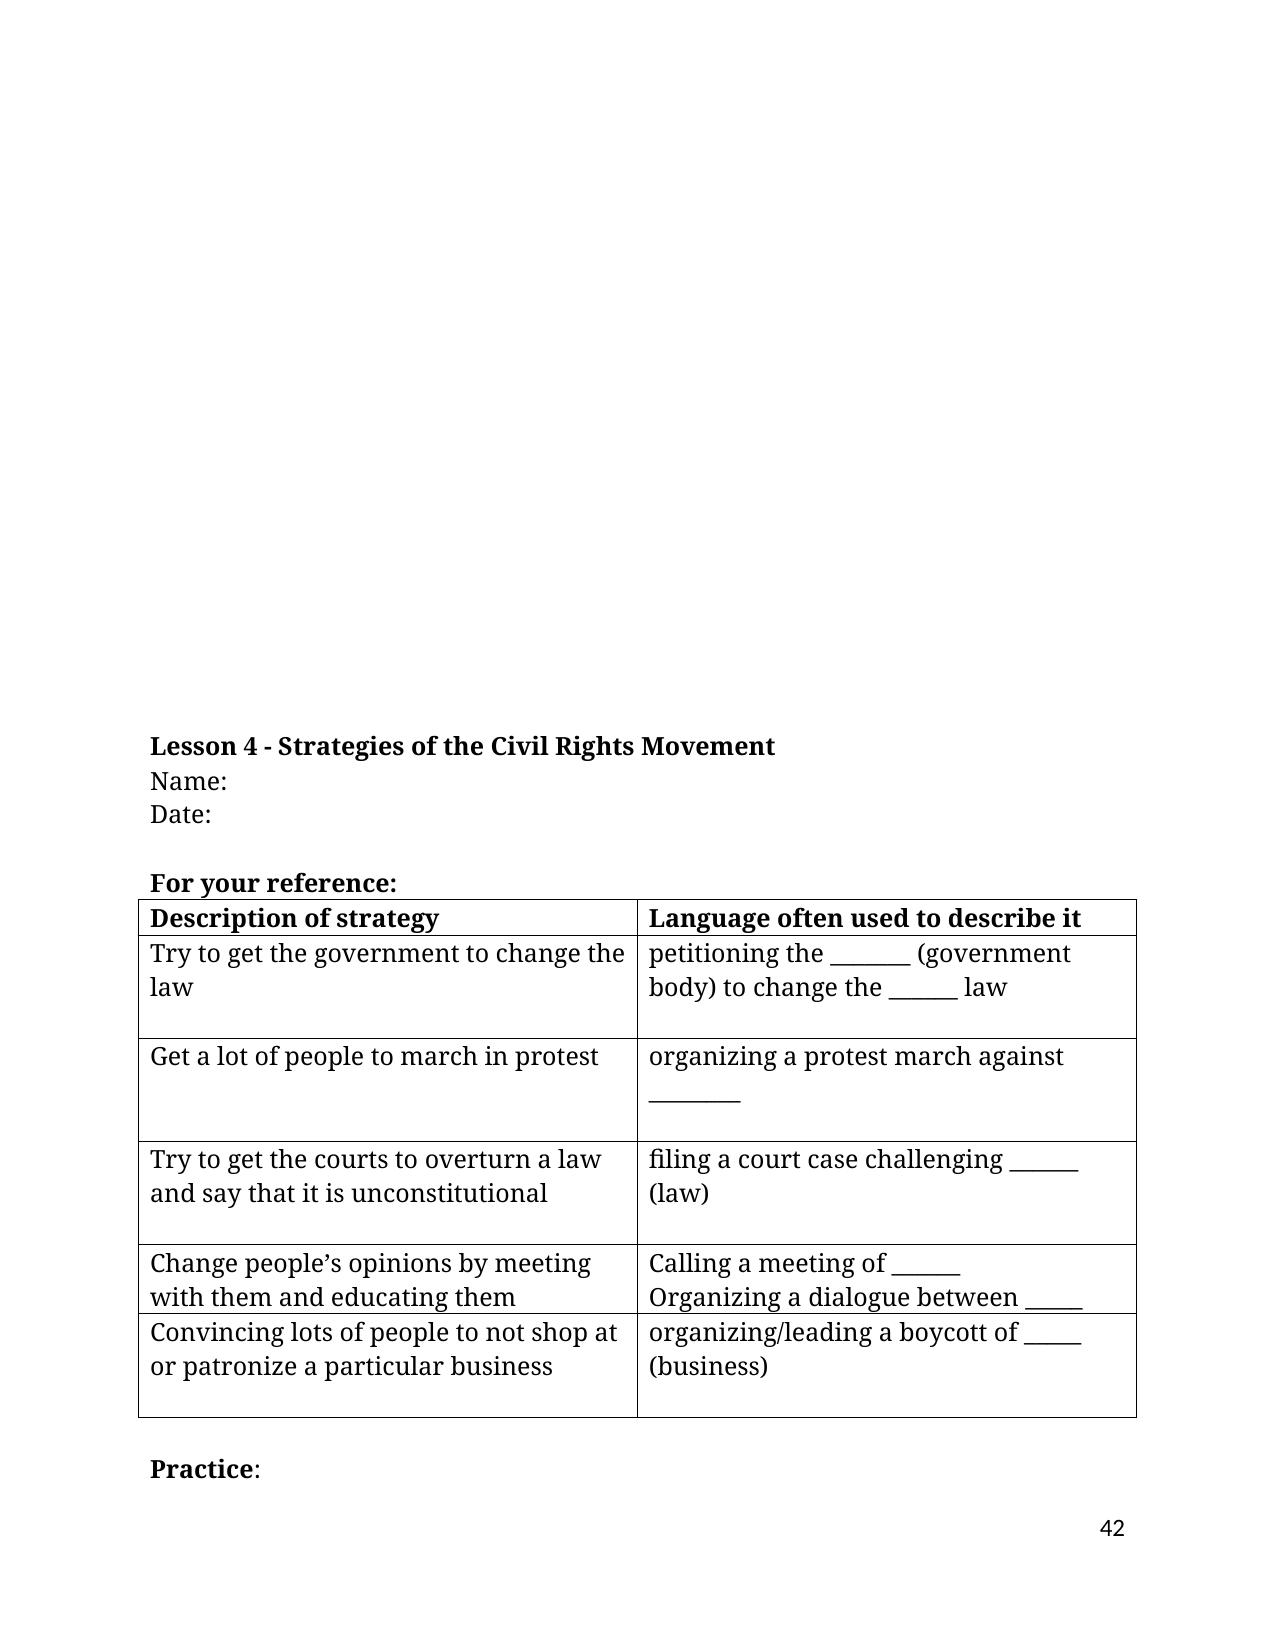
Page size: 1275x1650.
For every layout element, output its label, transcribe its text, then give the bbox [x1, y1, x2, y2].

table_cell Calling a meeting of ______ Organizing a dialogue between _____ [638, 1245, 1136, 1313]
table_cell filing a court case challenging ______ (law) [638, 1142, 1136, 1244]
text Lesson 4 - Strategies of the Civil Rights Movement [150, 729, 1125, 763]
text For your reference: [150, 865, 1125, 899]
table_cell organizing/leading a boycott of _____ (business) [638, 1314, 1136, 1417]
table_cell Try to get the government to change the law [139, 936, 637, 1038]
table_cell petitioning the _______ (government body) to change the ______ law [638, 936, 1136, 1038]
table_cell Convincing lots of people to not shop at or patronize a particular business [139, 1314, 637, 1417]
table_cell Change people’s opinions by meeting with them and educating them [139, 1245, 637, 1313]
table_header Description of strategy [139, 900, 637, 934]
table_cell organizing a protest march against ________ [638, 1039, 1136, 1141]
text Date: [150, 797, 1125, 831]
table_cell Get a lot of people to march in protest [139, 1039, 637, 1141]
table_cell Try to get the courts to overturn a law and say that it is unconstitutional [139, 1142, 637, 1244]
text Practice: [150, 1452, 1125, 1486]
table_header Language often used to describe it [638, 900, 1136, 934]
text Name: [150, 763, 1125, 797]
